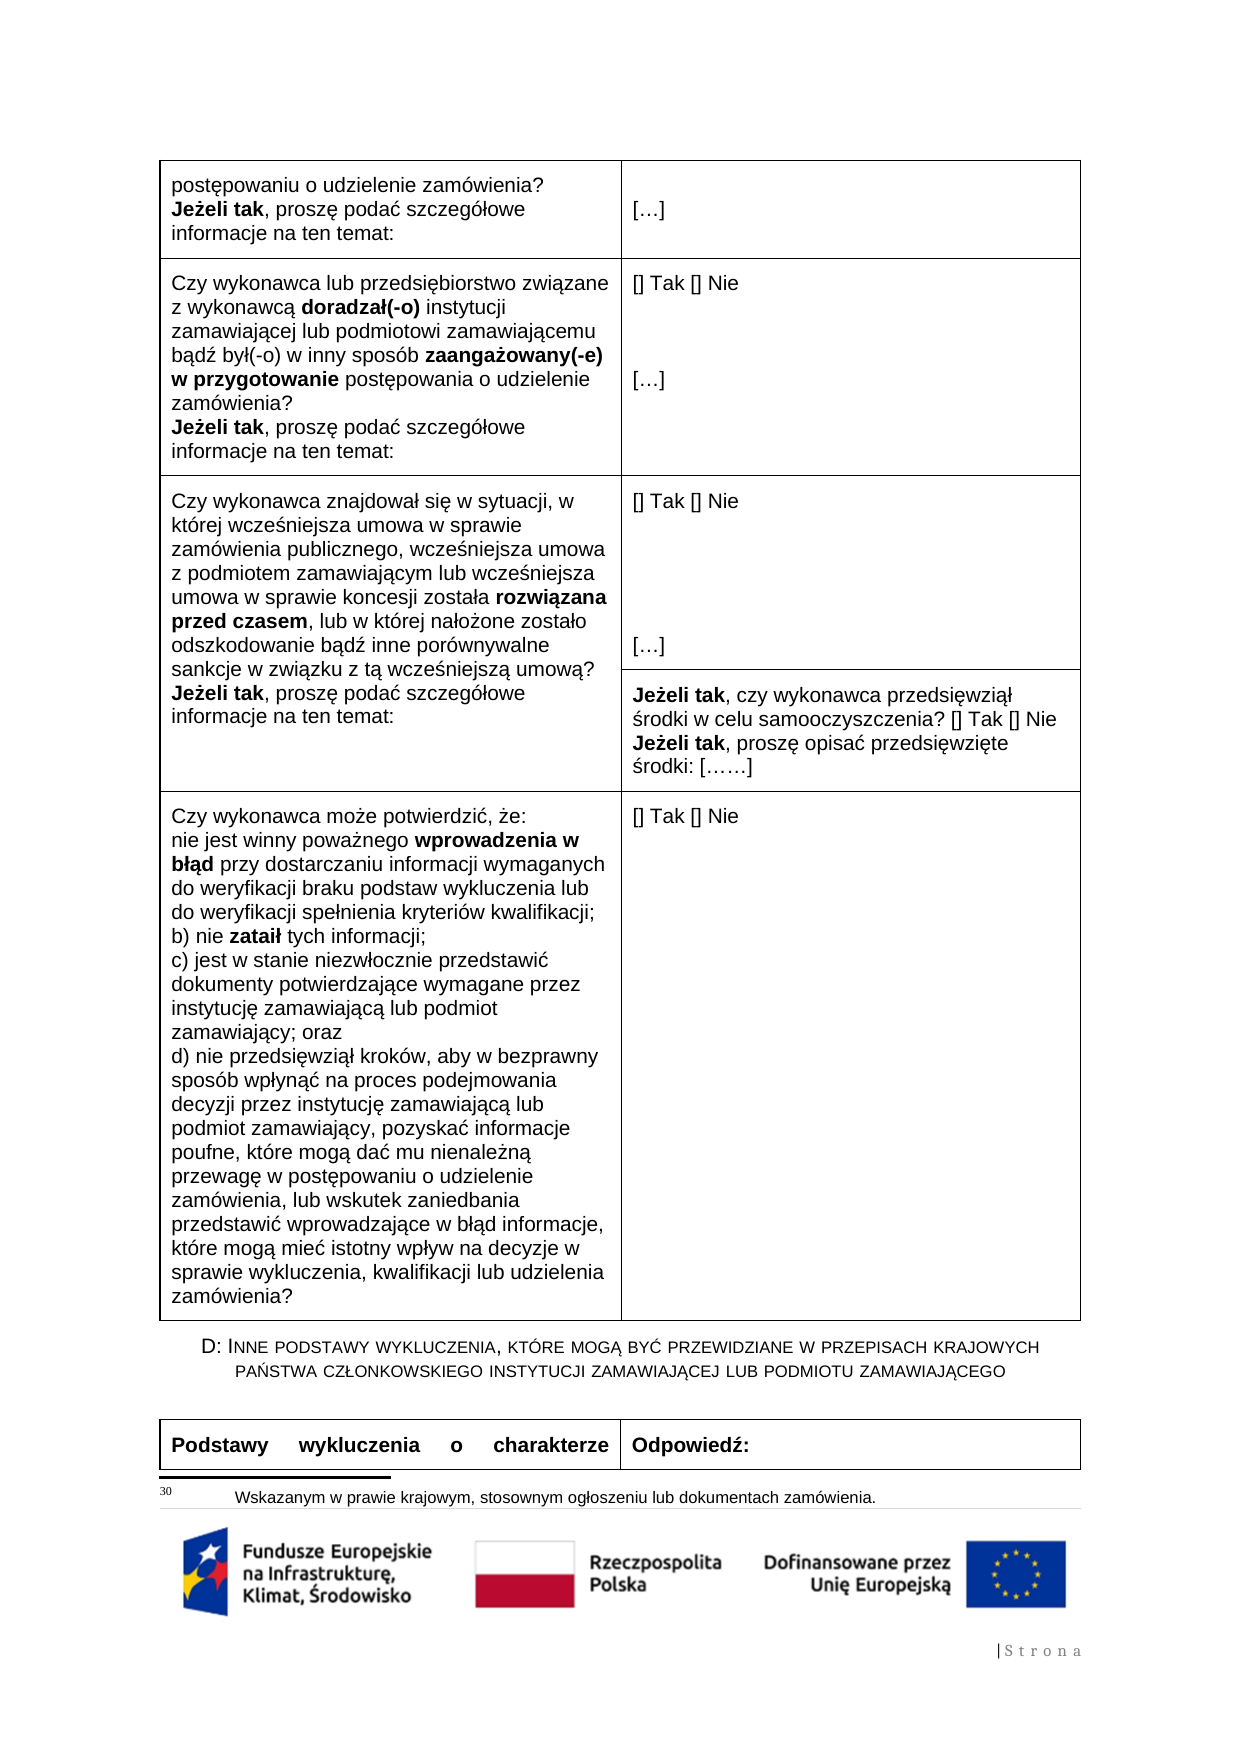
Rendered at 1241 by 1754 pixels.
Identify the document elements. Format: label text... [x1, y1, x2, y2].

table_cell Czy wykonawca może potwierdzić, że: nie jest winny poważnego wprowadzenia w błąd przy dostarczaniu informacji wymaganych do weryfikacji braku podstaw wykluczenia lub do weryfikacji spełnienia kryteriów kwalifikacji; b) nie zataił tych informacji; c) jest w stanie niezwłocznie przedstawić dokumenty potwierdzające wymagane przez instytucję zamawiającą lub podmiot zamawiający; oraz d) nie przedsięwziął kroków, aby w bezprawny sposób wpłynąć na proces podejmowania decyzji przez instytucję zamawiającą lub podmiot zamawiający, pozyskać informacje poufne, które mogą dać mu nienależną przewagę w postępowaniu o udzielenie zamówienia, lub wskutek zaniedbania przedstawić wprowadzające w błąd informacje, które mogą mieć istotny wpływ na decyzje w sprawie wykluczenia, kwalifikacji lub udzielenia zamówienia? [161, 792, 621, 1320]
table_cell Jeżeli tak, czy wykonawca przedsięwziął środki w celu samooczyszczenia? [] Tak [] Nie Jeżeli tak, proszę opisać przedsięwzięte środki: [……] [622, 670, 1080, 791]
table_cell [] Tak [] Nie […] [622, 161, 1080, 257]
table_cell [] Tak [] Nie [622, 792, 1080, 1320]
table_cell Czy wykonawca lub przedsiębiorstwo związane z wykonawcą doradzał(-o) instytucji zamawiającej lub podmiotowi zamawiającemu bądź był(-o) w inny sposób zaangażowany(-e) w przygotowanie postępowania o udzielenie zamówienia? Jeżeli tak, proszę podać szczegółowe informacje na ten temat: [161, 259, 621, 475]
table_cell Czy wykonawca znajdował się w sytuacji, w której wcześniejsza umowa w sprawie zamówienia publicznego, wcześniejsza umowa z podmiotem zamawiającym lub wcześniejsza umowa w sprawie koncesji została rozwiązana przed czasem, lub w której nałożone zostało odszkodowanie bądź inne porównywalne sankcje w związku z tą wcześniejszą umową? Jeżeli tak, proszę podać szczegółowe informacje na ten temat: [161, 476, 621, 791]
table_cell [] Tak [] Nie […] [622, 476, 1080, 669]
text D: Inne podstawy wykluczenia, które mogą być przewidziane w przepisach krajowych państwa członkowskiego instytucji zamawiającej lub podmiotu zamawiającego [159, 1333, 1081, 1381]
picture [159, 1510, 1105, 1642]
table_cell [] Tak [] Nie […] [622, 259, 1080, 475]
table_header Odpowiedź: [621, 1420, 1080, 1469]
table_header Podstawy wykluczenia o charakterze wyłącznie krajowym [161, 1420, 620, 1469]
